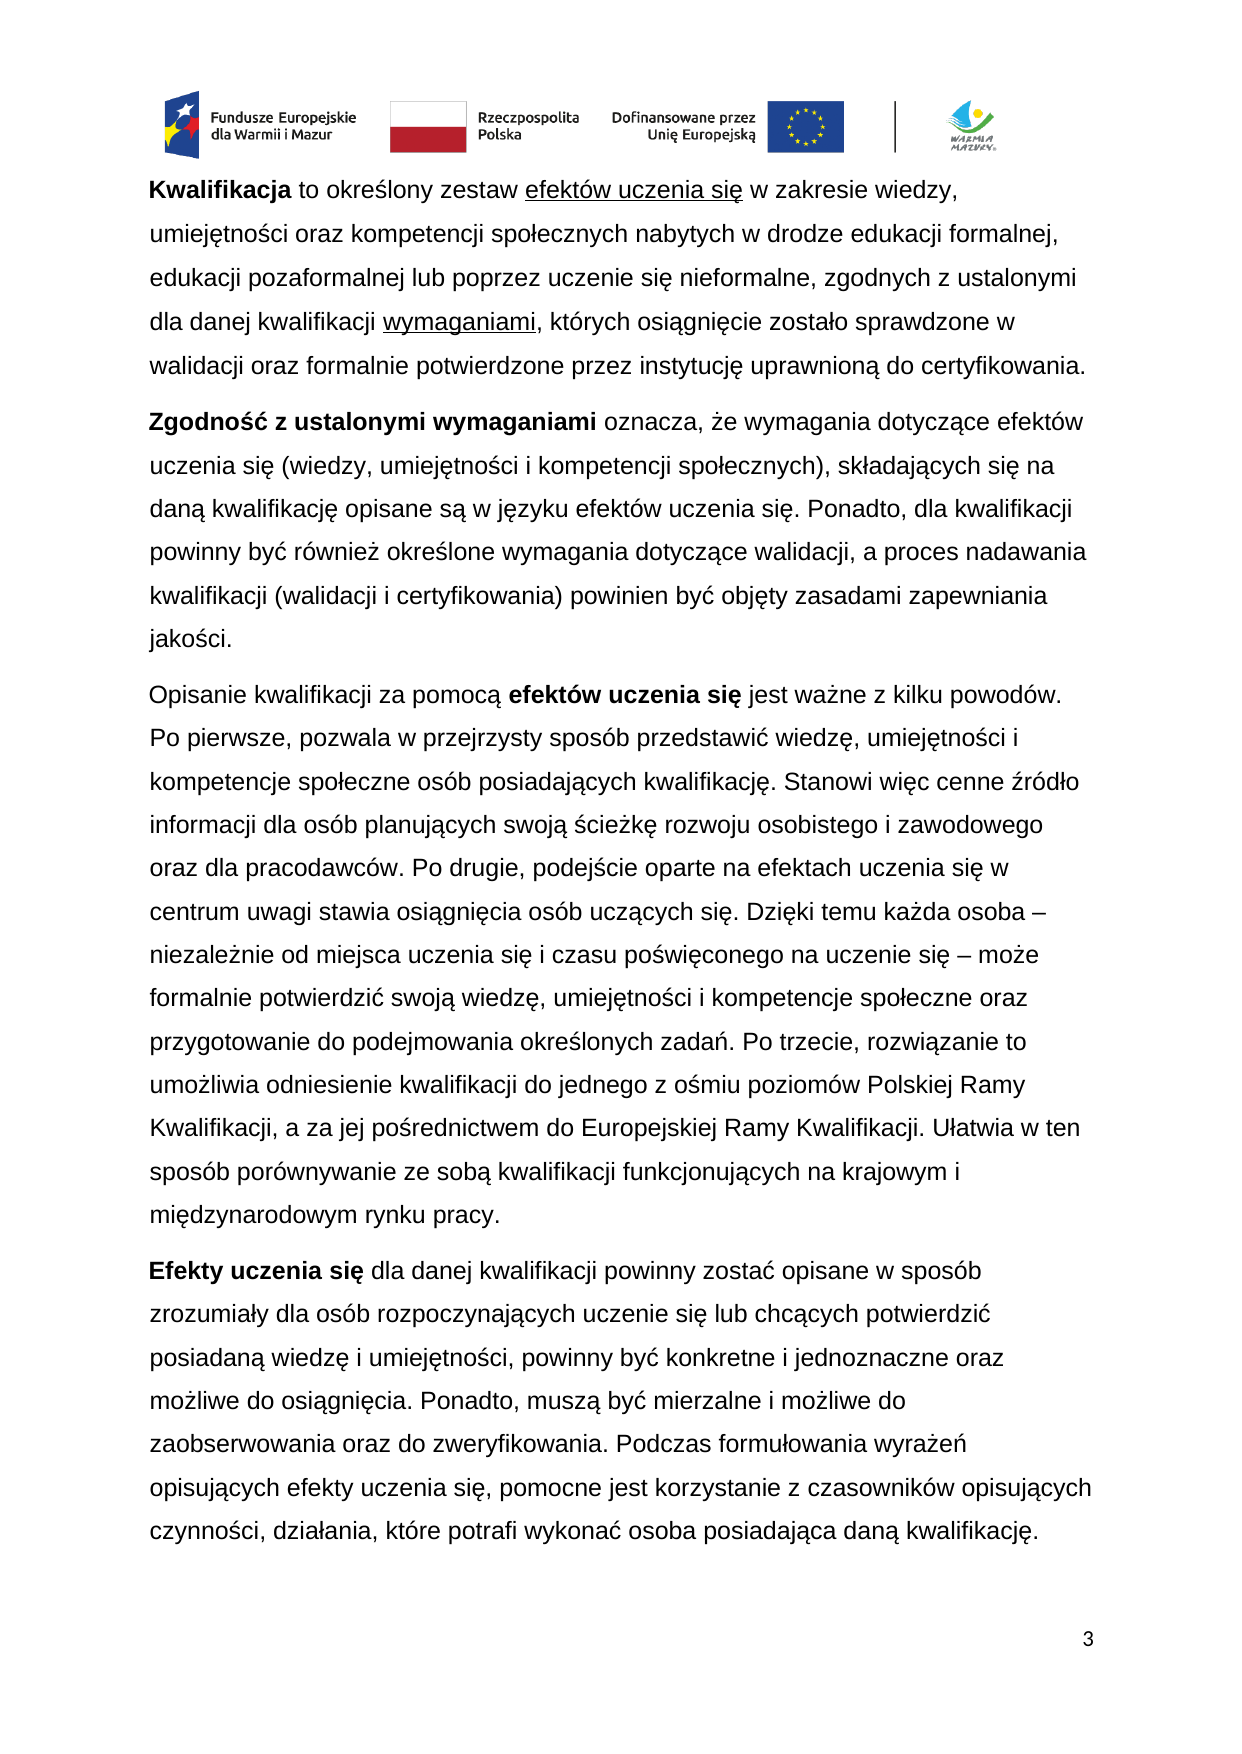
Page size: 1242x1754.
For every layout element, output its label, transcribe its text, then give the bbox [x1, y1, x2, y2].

picture [148, 73, 1089, 175]
text Efekty uczenia się dla danej kwalifikacji powinny zostać opisane w sposób zrozumiały dla osób rozpoczynających uczenie się lub chcących potwierdzić posiadaną wiedzę i umiejętności, powinny być konkretne i jednoznaczne oraz możliwe do osiągnięcia. Ponadto, muszą być mierzalne i możliwe do zaobserwowania oraz do zweryfikowania. Podczas formułowania wyrażeń opisujących efekty uczenia się, pomocne jest korzystanie z czasowników opisujących czynności, działania, które potrafi wykonać osoba posiadająca daną kwalifikację. [148, 1256, 1093, 1545]
text Kwalifikacja to określony zestaw efektów uczenia się w zakresie wiedzy, umiejętności oraz kompetencji społecznych nabytych w drodze edukacji formalnej, edukacji pozaformalnej lub poprzez uczenie się nieformalne, zgodnych z ustalonymi dla danej kwalifikacji wymaganiami, których osiągnięcie zostało sprawdzone w walidacji oraz formalnie potwierdzone przez instytucję uprawnioną do certyfikowania. [148, 175, 1093, 379]
text Opisanie kwalifikacji za pomocą efektów uczenia się jest ważne z kilku powodów. Po pierwsze, pozwala w przejrzysty sposób przedstawić wiedzę, umiejętności i kompetencje społeczne osób posiadających kwalifikację. Stanowi więc cenne źródło informacji dla osób planujących swoją ścieżkę rozwoju osobistego i zawodowego oraz dla pracodawców. Po drugie, podejście oparte na efektach uczenia się w centrum uwagi stawia osiągnięcia osób uczących się. Dzięki temu każda osoba – niezależnie od miejsca uczenia się i czasu poświęconego na uczenie się – może formalnie potwierdzić swoją wiedzę, umiejętności i kompetencje społeczne oraz przygotowanie do podejmowania określonych zadań. Po trzecie, rozwiązanie to umożliwia odniesienie kwalifikacji do jednego z ośmiu poziomów Polskiej Ramy Kwalifikacji, a za jej pośrednictwem do Europejskiej Ramy Kwalifikacji. Ułatwia w ten sposób porównywanie ze sobą kwalifikacji funkcjonujących na krajowym i międzynarodowym rynku pracy. [148, 680, 1093, 1229]
text Zgodność z ustalonymi wymaganiami oznacza, że wymagania dotyczące efektów uczenia się (wiedzy, umiejętności i kompetencji społecznych), składających się na daną kwalifikację opisane są w języku efektów uczenia się. Ponadto, dla kwalifikacji powinny być również określone wymagania dotyczące walidacji, a proces nadawania kwalifikacji (walidacji i certyfikowania) powinien być objęty zasadami zapewniania jakości. [148, 407, 1093, 653]
